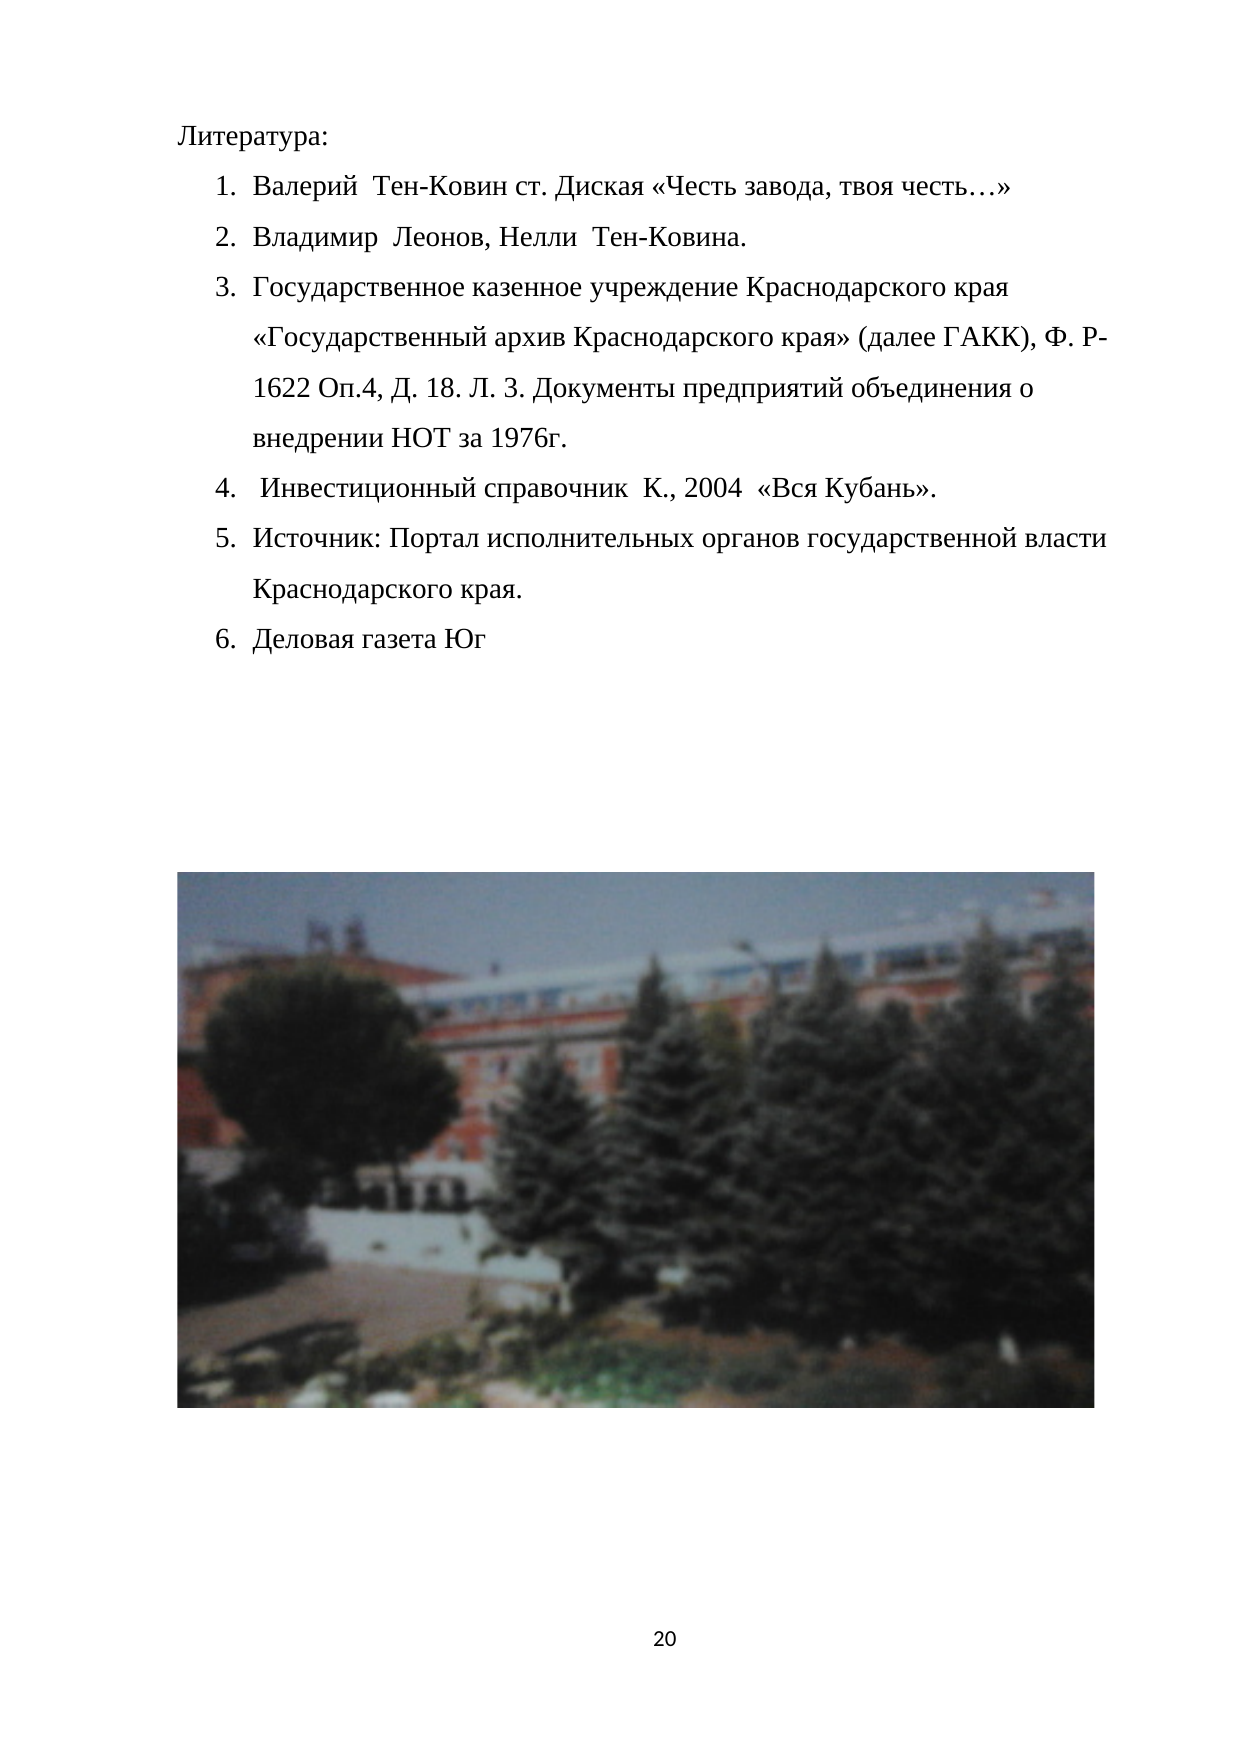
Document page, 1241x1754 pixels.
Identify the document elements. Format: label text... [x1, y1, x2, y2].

text Литература: [177, 118, 1152, 152]
list Деловая газета Юг [215, 621, 1152, 655]
list Валерий Тен-Ковин ст. Диская «Честь завода, твоя честь…» [215, 168, 1152, 202]
picture [177, 872, 1095, 1408]
list Источник: Портал исполнительных органов государственной власти Краснодарского края. [215, 521, 1152, 604]
list Инвестиционный справочник К., 2004 «Вся Кубань». [215, 470, 1152, 504]
list Государственное казенное учреждение Краснодарского края «Государственный архив Краснодарского края» (далее ГАКК), Ф. Р-1622 Оп.4, Д. 18. Л. 3. Документы предприятий объединения о внедрении НОТ за 1976г. [215, 269, 1152, 453]
list Владимир Леонов, Нелли Тен-Ковина. [215, 219, 1152, 252]
